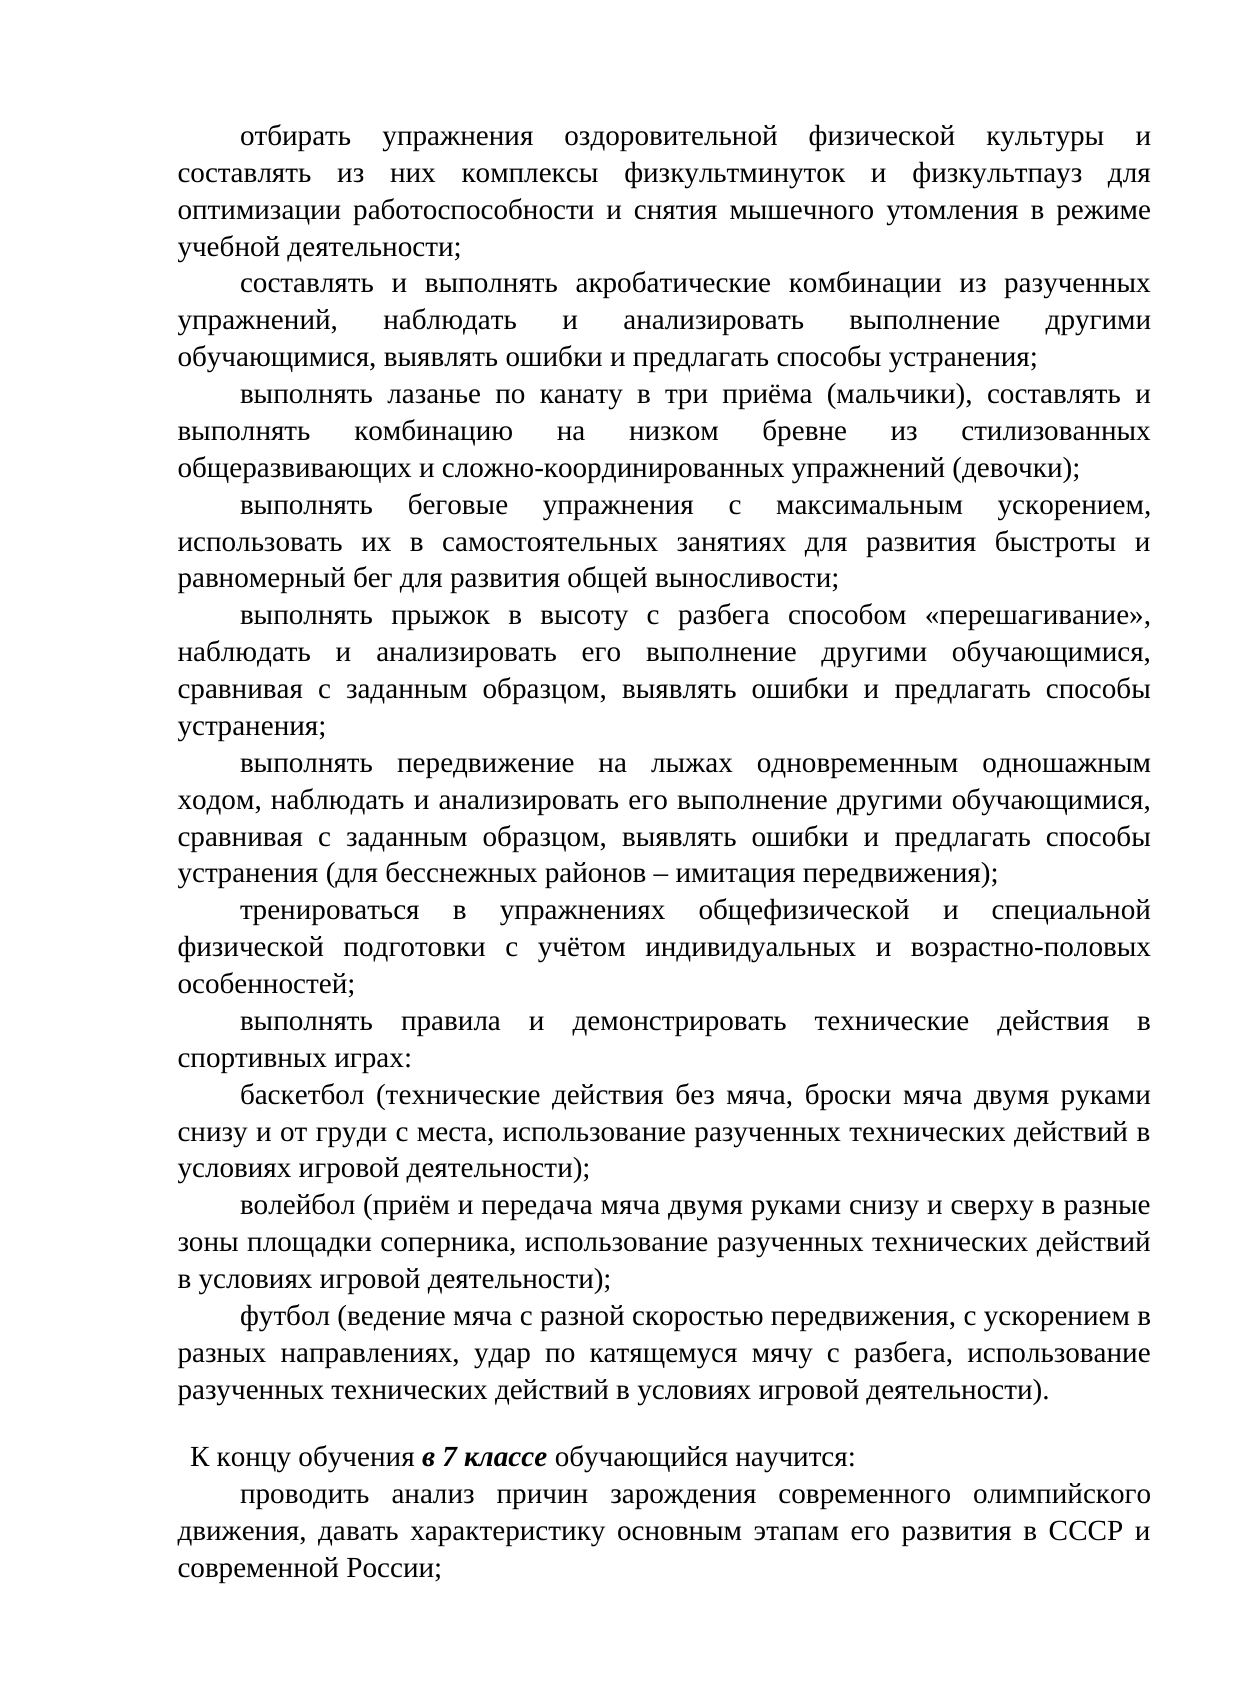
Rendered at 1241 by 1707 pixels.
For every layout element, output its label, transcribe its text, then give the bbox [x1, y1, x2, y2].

text составлять и выполнять акробатические комбинации из разученных упражнений, наблюдать и анализировать выполнение другими обучающимися, выявлять ошибки и предлагать способы устранения; [177, 266, 1152, 373]
text выполнять беговые упражнения с максимальным ускорением, использовать их в самостоятельных занятиях для развития быстроты и равномерный бег для развития общей выносливости; [177, 487, 1152, 594]
text футбол (ведение мяча с разной скоростью передвижения, с ускорением в разных направлениях, удар по катящемуся мячу с разбега, использование разученных технических действий в условиях игровой деятельности). [177, 1298, 1152, 1405]
text волейбол (приём и передача мяча двумя руками снизу и сверху в разные зоны площадки соперника, использование разученных технических действий в условиях игровой деятельности); [177, 1187, 1152, 1295]
text баскетбол (технические действия без мяча, броски мяча двумя руками снизу и от груди с места, использование разученных технических действий в условиях игровой деятельности); [177, 1077, 1152, 1184]
text выполнять передвижение на лыжах одновременным одношажным ходом, наблюдать и анализировать его выполнение другими обучающимися, сравнивая с заданным образцом, выявлять ошибки и предлагать способы устранения (для бесснежных районов – имитация передвижения); [177, 745, 1152, 889]
text проводить анализ причин зарождения современного олимпийского движения, давать характеристику основным этапам его развития в СССР и современной России; [177, 1476, 1152, 1584]
text отбирать упражнения оздоровительной физической культуры и составлять из них комплексы физкультминуток и физкультпауз для оптимизации работоспособности и снятия мышечного утомления в режиме учебной деятельности; [177, 118, 1152, 262]
text тренироваться в упражнениях общефизической и специальной физической подготовки с учётом индивидуальных и возрастно-половых особенностей; [177, 892, 1152, 1000]
text выполнять правила и демонстрировать технические действия в спортивных играх: [177, 1003, 1152, 1073]
text К концу обучения в 7 классе обучающийся научится: [190, 1439, 1152, 1473]
text выполнять лазанье по канату в три приёма (мальчики), составлять и выполнять комбинацию на низком бревне из стилизованных общеразвивающих и сложно-координированных упражнений (девочки); [177, 376, 1152, 483]
text выполнять прыжок в высоту с разбега способом «перешагивание», наблюдать и анализировать его выполнение другими обучающимися, сравнивая с заданным образцом, выявлять ошибки и предлагать способы устранения; [177, 597, 1152, 742]
